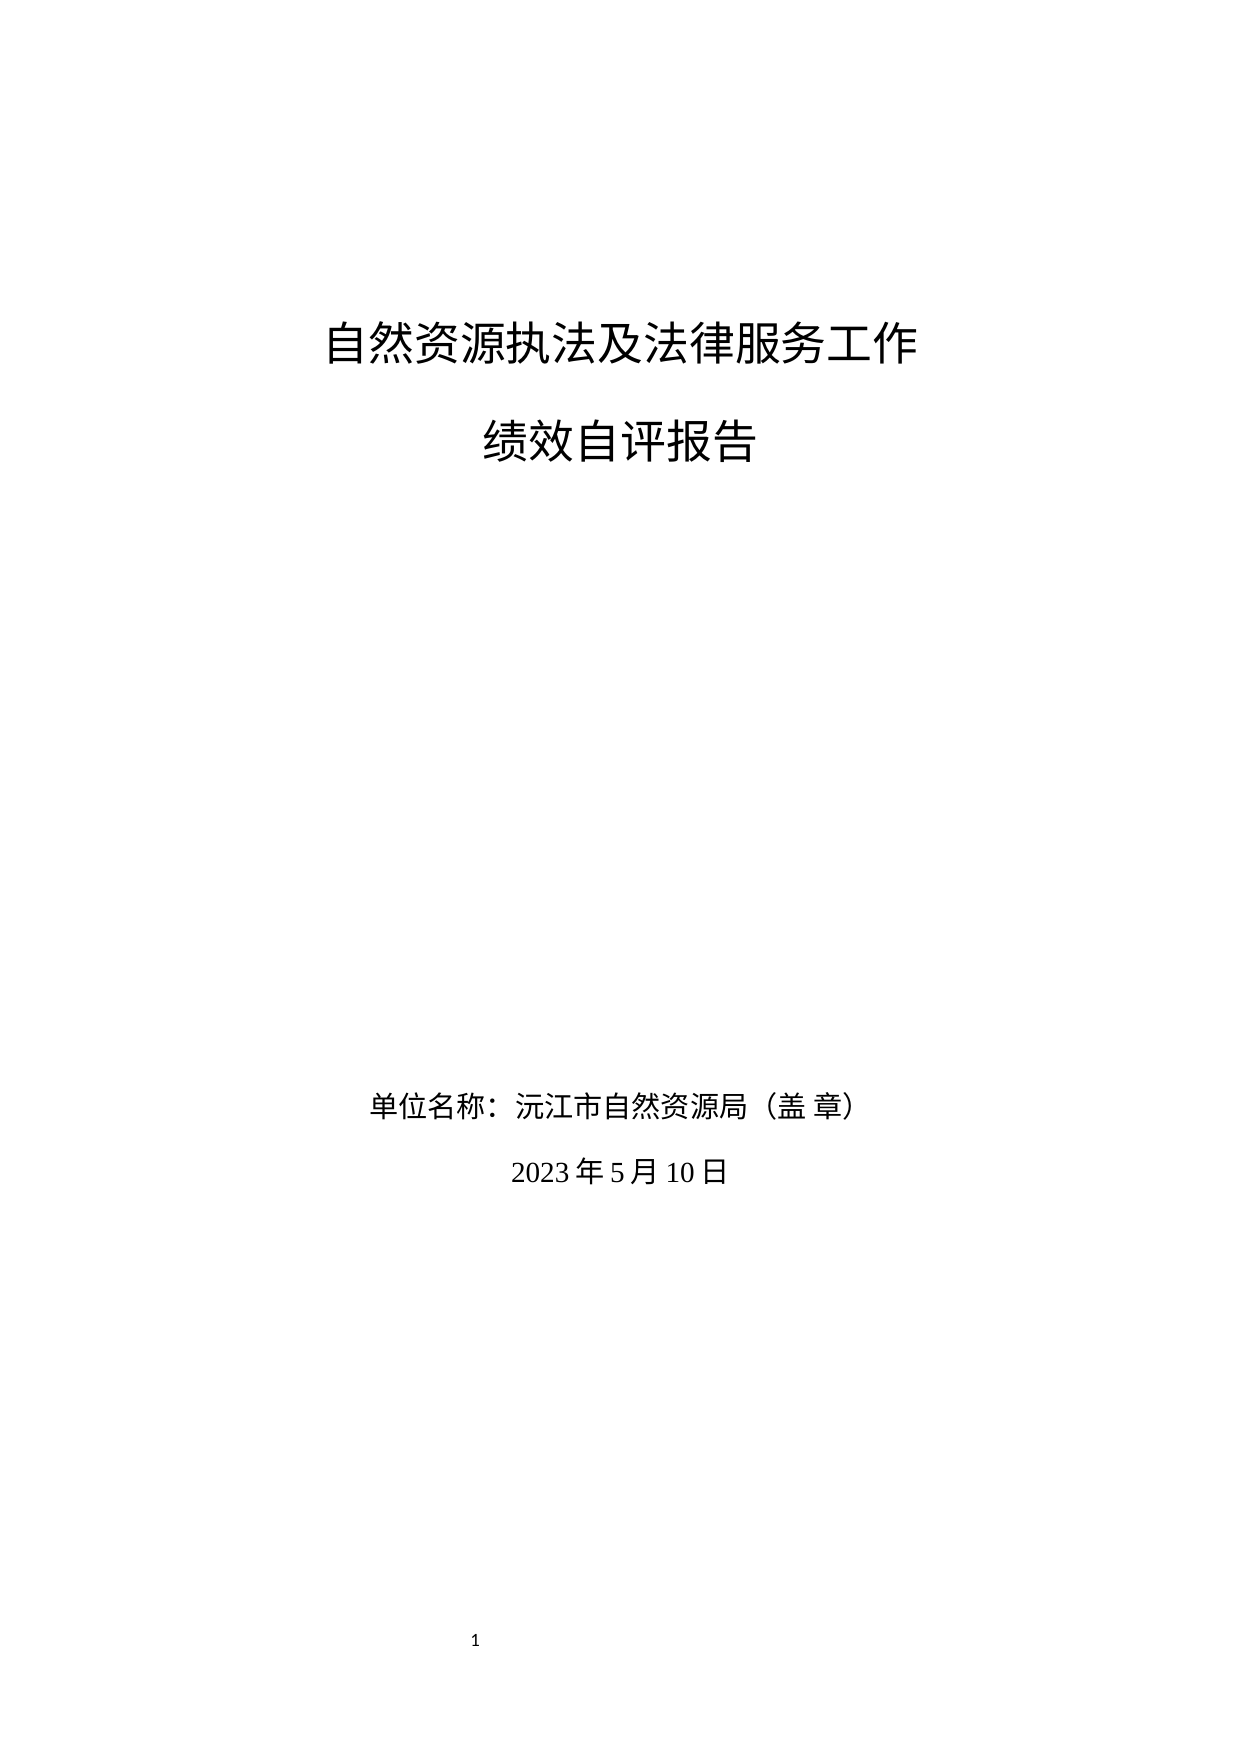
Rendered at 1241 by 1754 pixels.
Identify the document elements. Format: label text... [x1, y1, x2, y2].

text 单位名称：沅江市自然资源局（盖 章） [187, 1072, 1053, 1137]
text 自然资源执法及法律服务工作 [187, 292, 1053, 389]
text 绩效自评报告 [187, 389, 1053, 487]
text 2023年5月10日 [187, 1137, 1053, 1202]
